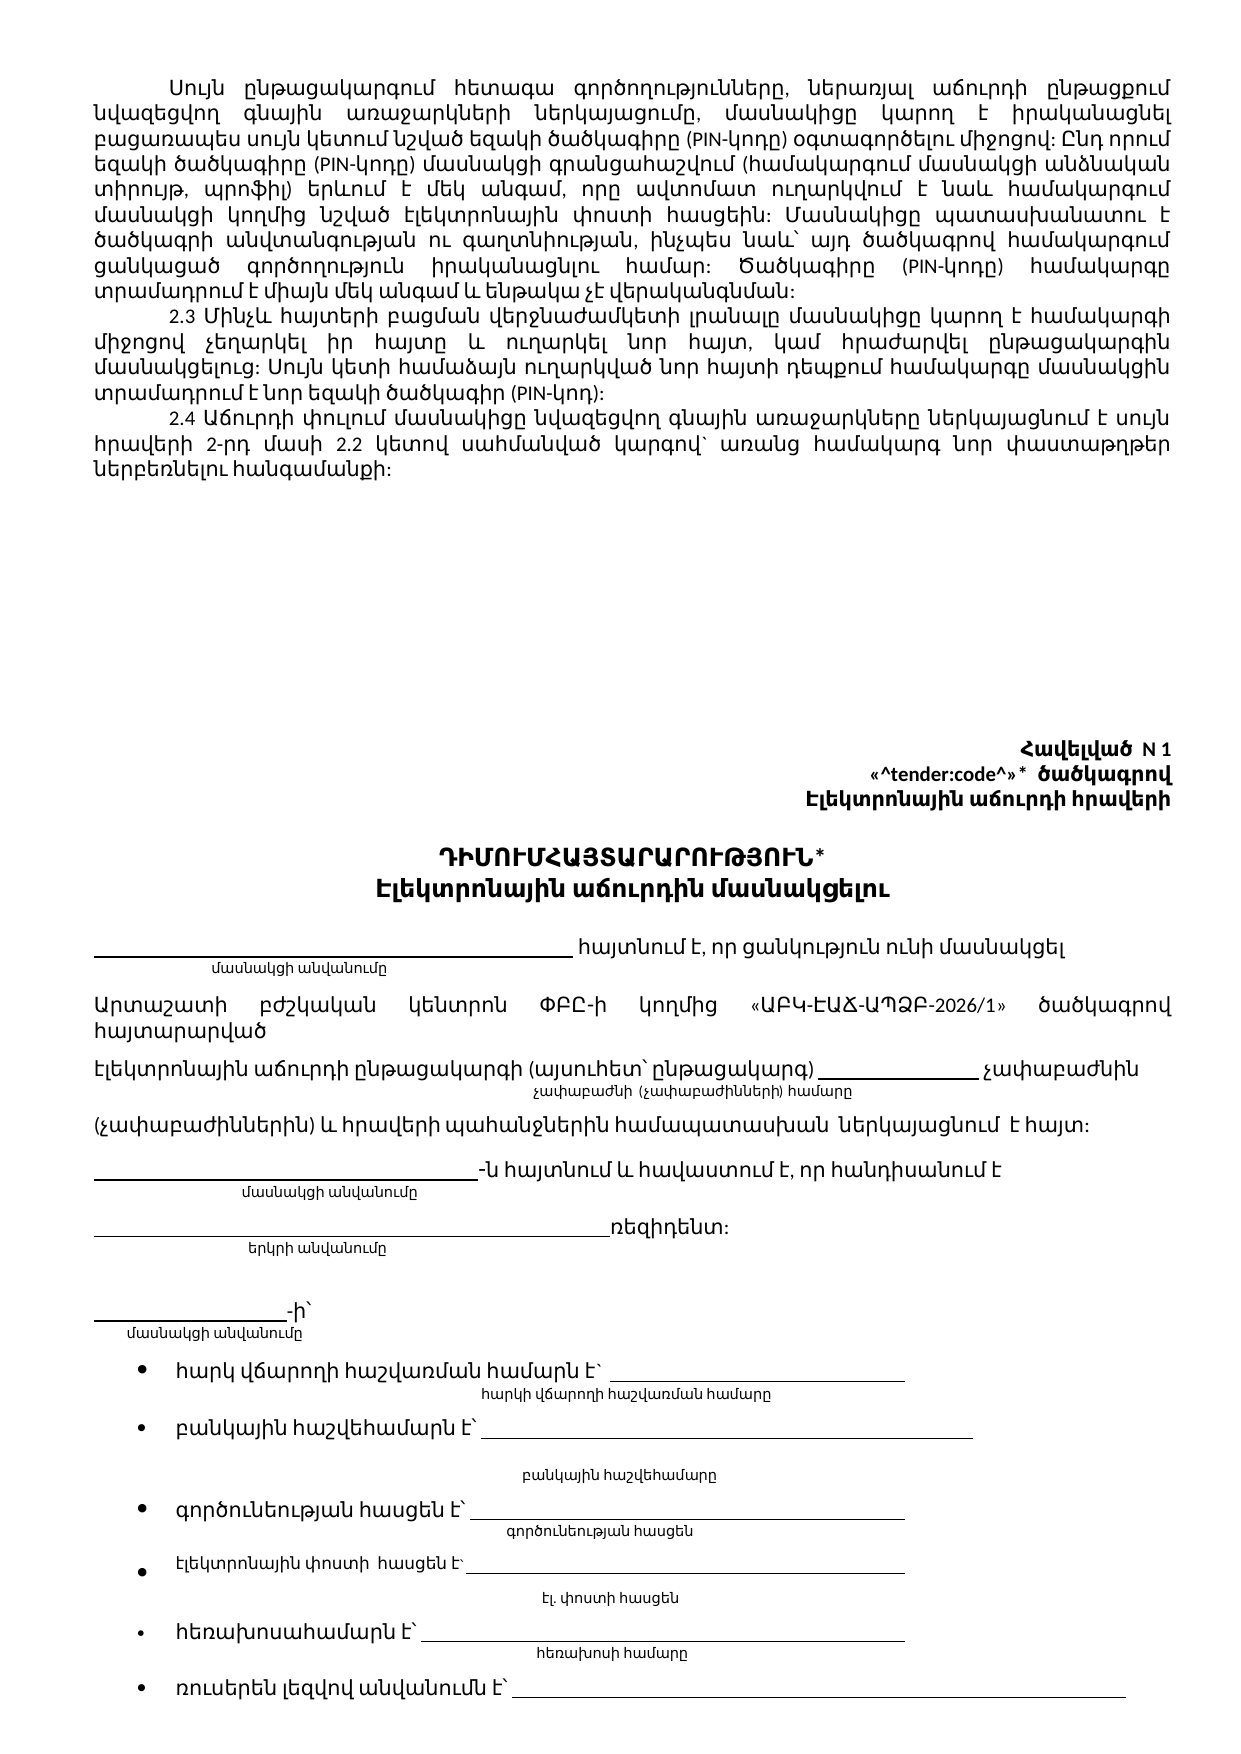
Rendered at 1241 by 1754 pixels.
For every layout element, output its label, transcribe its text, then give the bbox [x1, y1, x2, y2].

text ԴԻՄՈՒՄՀԱՅՏԱՐԱՐՈՒԹՅՈՒՆ* [94, 843, 1171, 873]
text մասնակցի անվանումը [94, 1324, 1171, 1354]
text ռեզիդենտ: [94, 1214, 1171, 1239]
list հարկ վճարողի հաշվառման համարն է` [138, 1354, 1171, 1385]
text էլ. փոստի հասցեն [94, 1589, 1171, 1619]
text մասնակցի անվանումը [94, 1183, 1171, 1214]
text մասնակցի անվանումը [94, 959, 1171, 990]
list բանկային հաշվեհամարն է՝ [138, 1416, 1171, 1466]
text «^tender:code^»* ծածկագրով [94, 761, 1171, 787]
text հեռախոսի համարը [462, 1645, 1171, 1675]
text հարկի վճարողի հաշվառման համարը [94, 1385, 1171, 1416]
list հեռախոսահամարն է՝ [138, 1619, 1171, 1645]
list էլեկտրոնային փոստի հասցեն է՝ [138, 1553, 1171, 1589]
text գործունեության հասցեն [94, 1523, 1171, 1553]
text Սույն ընթացակարգում հետագա գործողությունները, ներառյալ աճուրդի ընթացքում նվազեցվող գնային առաջարկների ներկայացումը, մասնակիցը կարող է իրականացնել բացառապես սույն կետում նշված եզակի ծածկագիրը (PIN-կոդը) օգտագործելու միջոցով: Ընդ որում եզակի ծածկագիրը (PIN-կոդը) մասնակցի գրանցահաշվում (համակարգում մասնակցի անձնական տիրույթ, պրոֆիլ) երևում է մեկ անգամ, որը ավտոմատ ուղարկվում է նաև համակարգում մասնակցի կողմից նշված էլեկտրոնային փոստի հասցեին: Մասնակիցը պատասխանատու է ծածկագրի անվտանգության ու գաղտնիության, ինչպես նաև՝ այդ ծածկագրով համակարգում ցանկացած գործողություն իրականացնլու համար: Ծածկագիրը (PIN-կոդը) համակարգը տրամադրում է միայն մեկ անգամ և ենթակա չէ վերականգնման: [94, 75, 1171, 304]
subtitle Էլեկտրոնային աճուրդին մասնակցելու [94, 873, 1171, 904]
text Արտաշատի բժշկական կենտրոն ՓԲԸ -ի կողմից «ԱԲԿ-ԷԱՃ-ԱՊՁԲ-2026/1» ծածկագրով հայտարարված [94, 990, 1171, 1043]
text էլեկտրոնային աճուրդի ընթացակարգի (այսուհետ՝ ընթացակարգ) չափաբաժնին [94, 1056, 1171, 1082]
text բանկային հաշվեհամարը [94, 1466, 1171, 1497]
text -ն հայտնում և հավաստում է, որ հանդիսանում է [94, 1153, 1171, 1183]
text (չափաբաժիններին) և հրավերի պահանջներին համապատասխան ներկայացնում է հայտ: [94, 1112, 1171, 1138]
text 2.4 Աճուրդի փուլում մասնակիցը նվազեցվող գնային առաջարկները ներկայացնում է սույն հրավերի 2-րդ մասի 2.2 կետով սահմանված կարգով` առանց համակարգ նոր փաստաթղթեր ներբեռնելու հանգամանքի: [94, 405, 1171, 482]
text չափաբաժնի (չափաբաժինների) համարը [94, 1082, 1171, 1112]
text հայտնում է, որ ցանկություն ունի մասնակցել [94, 934, 1171, 959]
text Հավելված N 1 [94, 736, 1171, 761]
text Էլեկտրոնային աճուրդի հրավերի [94, 787, 1171, 812]
list ռուսերեն լեզվով անվանումն է՝ [138, 1675, 1171, 1701]
list գործունեության հասցեն է՝ [138, 1497, 1171, 1523]
text 2.3 Մինչև հայտերի բացման վերջնաժամկետի լրանալը մասնակիցը կարող է համակարգի միջոցով չեղարկել իր հայտը և ուղարկել նոր հայտ, կամ հրաժարվել ընթացակարգին մասնակցելուց: Սույն կետի համաձայն ուղարկված նոր հայտի դեպքում համակարգը մասնակցին տրամադրում է նոր եզակի ծածկագիր (PIN-կոդ): [94, 304, 1171, 405]
text երկրի անվանումը [94, 1239, 1171, 1270]
text -ի՝ [94, 1299, 1171, 1324]
